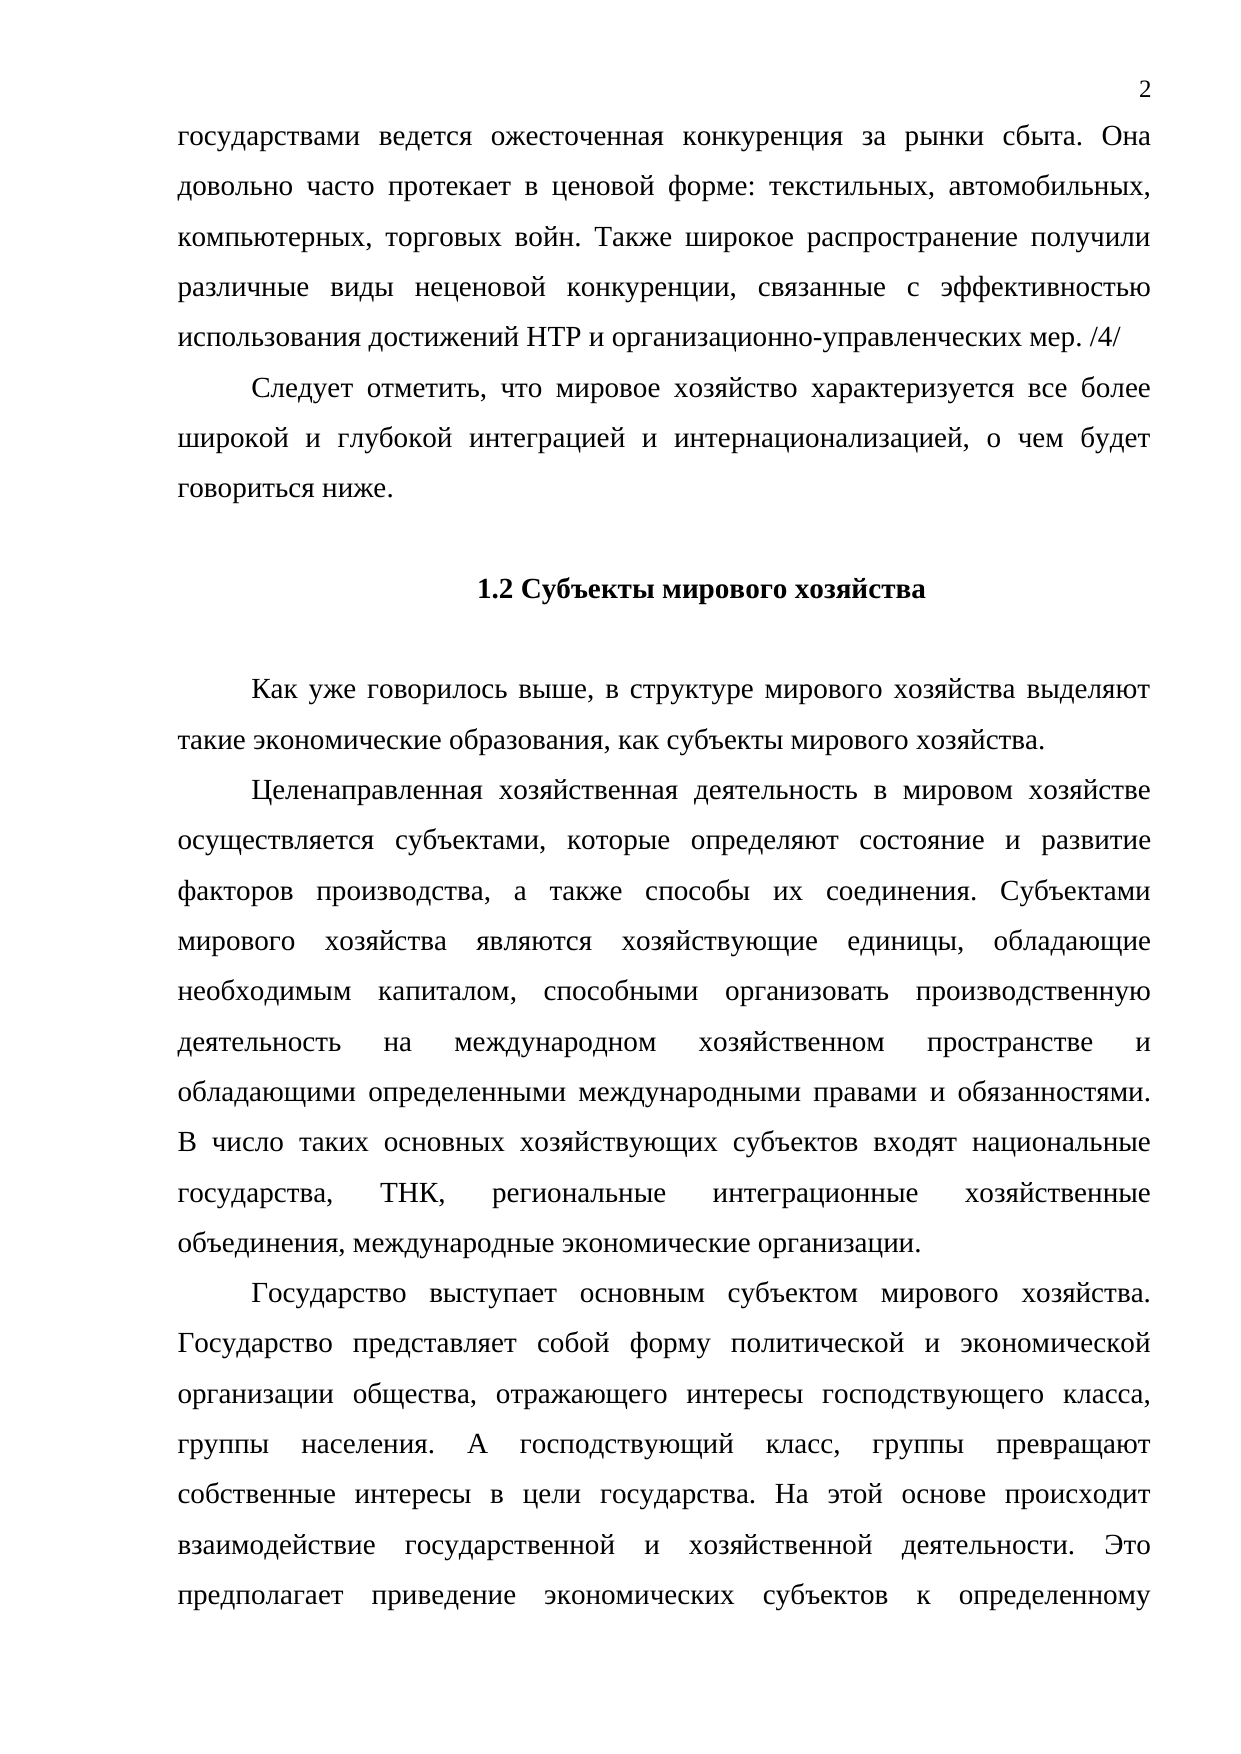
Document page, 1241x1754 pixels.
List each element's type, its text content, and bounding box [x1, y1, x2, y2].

text Как уже говорилось выше, в структуре мирового хозяйства выделяют такие экономические образования, как субъекты мирового хозяйства. [177, 672, 1152, 755]
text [177, 118, 1152, 353]
text 1.2 Субъекты мирового хозяйства [177, 571, 1152, 604]
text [177, 1275, 1152, 1611]
text Следует отметить, что мировое хозяйство характеризуется все более широкой и глубокой интеграцией и интернационализацией, о чем будет говориться ниже. [177, 370, 1152, 504]
text Целенаправленная хозяйственная деятельность в мировом хозяйстве осуществляется субъектами, которые определяют состояние и развитие факторов производства, а также способы их соединения. Субъектами мирового хозяйства являются хозяйствующие единицы, обладающие необходимым капиталом, способными организовать производственную деятельность на международном хозяйственном пространстве и обладающими определенными международными правами и обязанностями. В число таких основных хозяйствующих субъектов входят национальные государства, ТНК, региональные интеграционные хозяйственные объединения, международные экономические организации. [177, 772, 1152, 1258]
